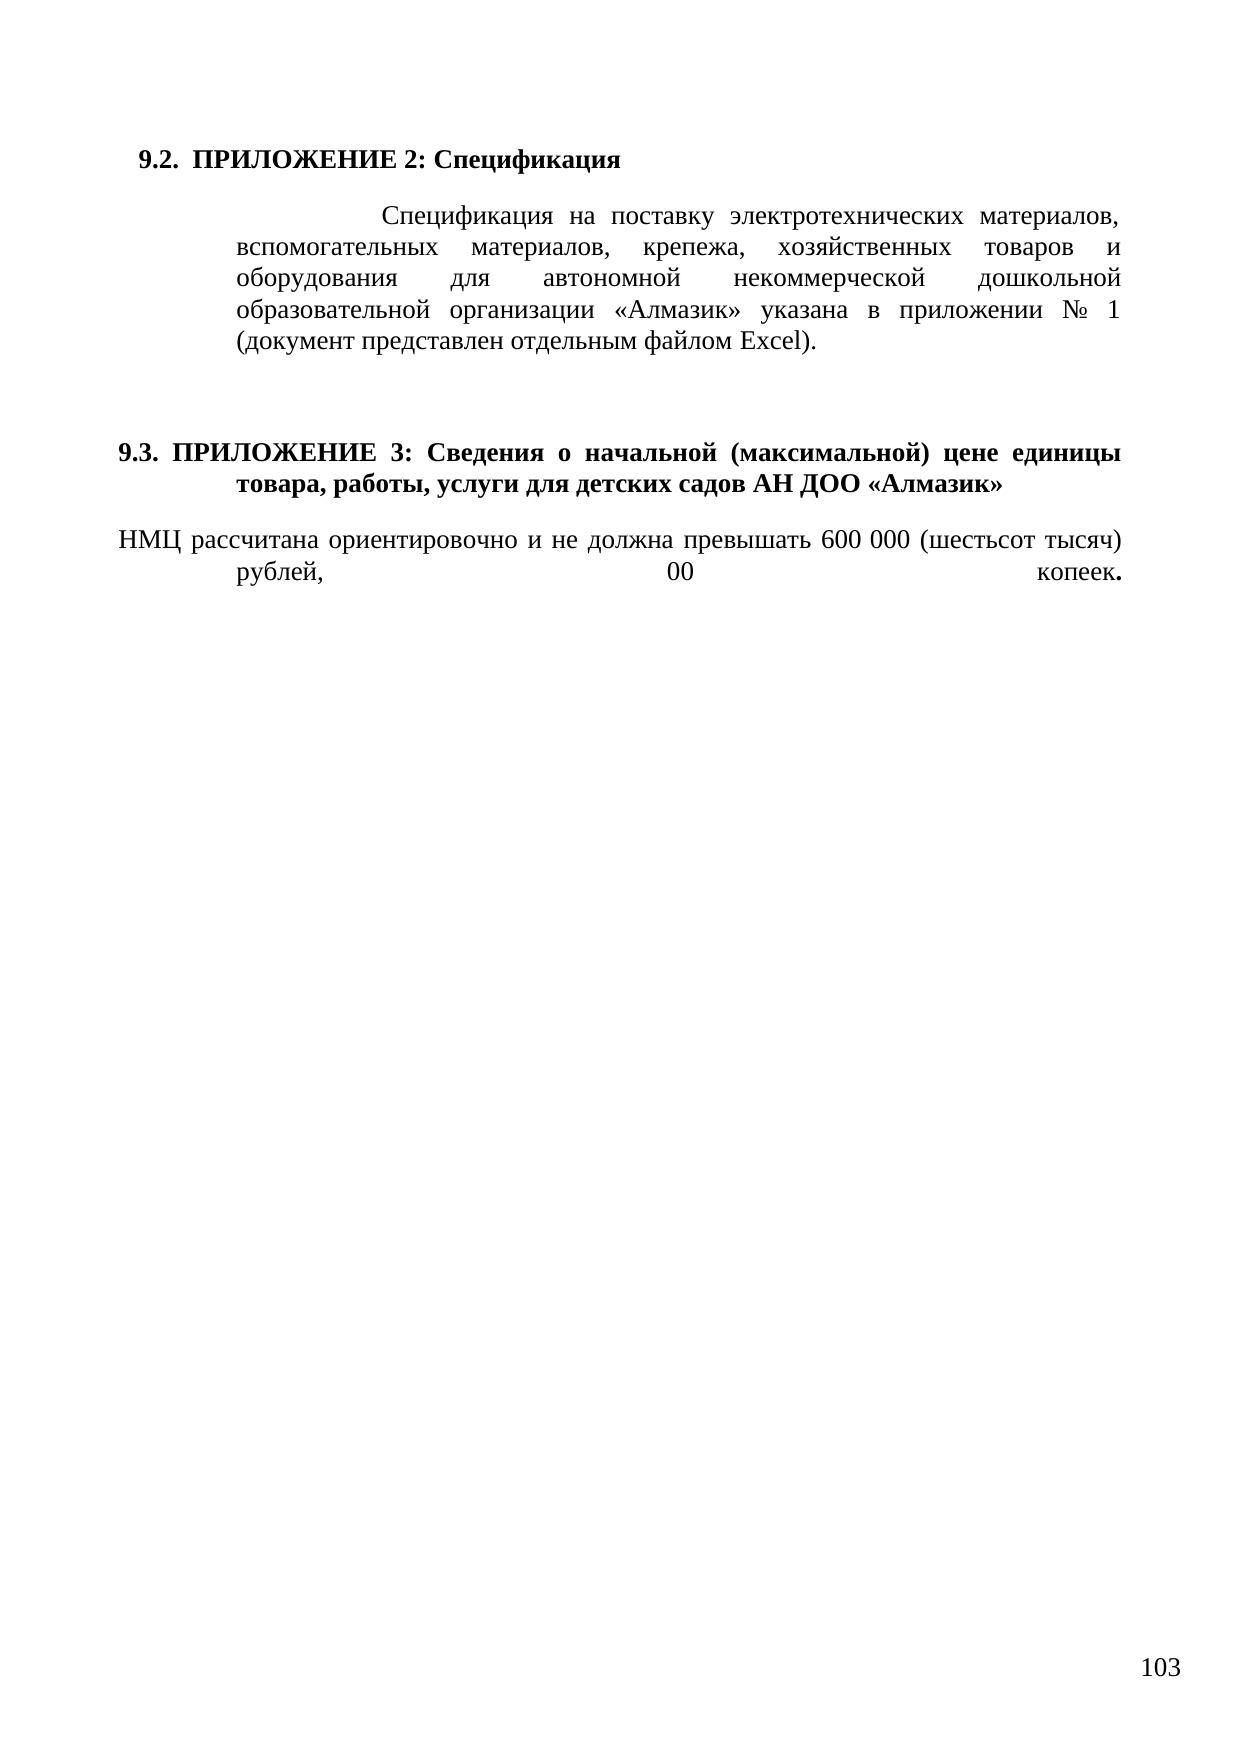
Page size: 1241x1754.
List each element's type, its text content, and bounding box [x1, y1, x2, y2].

list 9.3. ПРИЛОЖЕНИЕ 3: Сведения о начальной (максимальной) цене единицы товара, работы, услуги для детских садов АН ДОО «Алмазик» [118, 436, 1122, 498]
list 9.2. ПРИЛОЖЕНИЕ 2: Спецификация [118, 143, 1122, 174]
list НМЦ рассчитана ориентировочно и не должна превышать 600 000 (шестьсот тысяч) рублей, 00 копеек. [118, 523, 1122, 617]
list Спецификация на поставку электротехнических материалов, вспомогательных материалов, крепежа, хозяйственных товаров и оборудования для автономной некоммерческой дошкольной образовательной организации «Алмазик» указана в приложении № 1 (документ представлен отдельным файлом Excel). [118, 199, 1122, 355]
